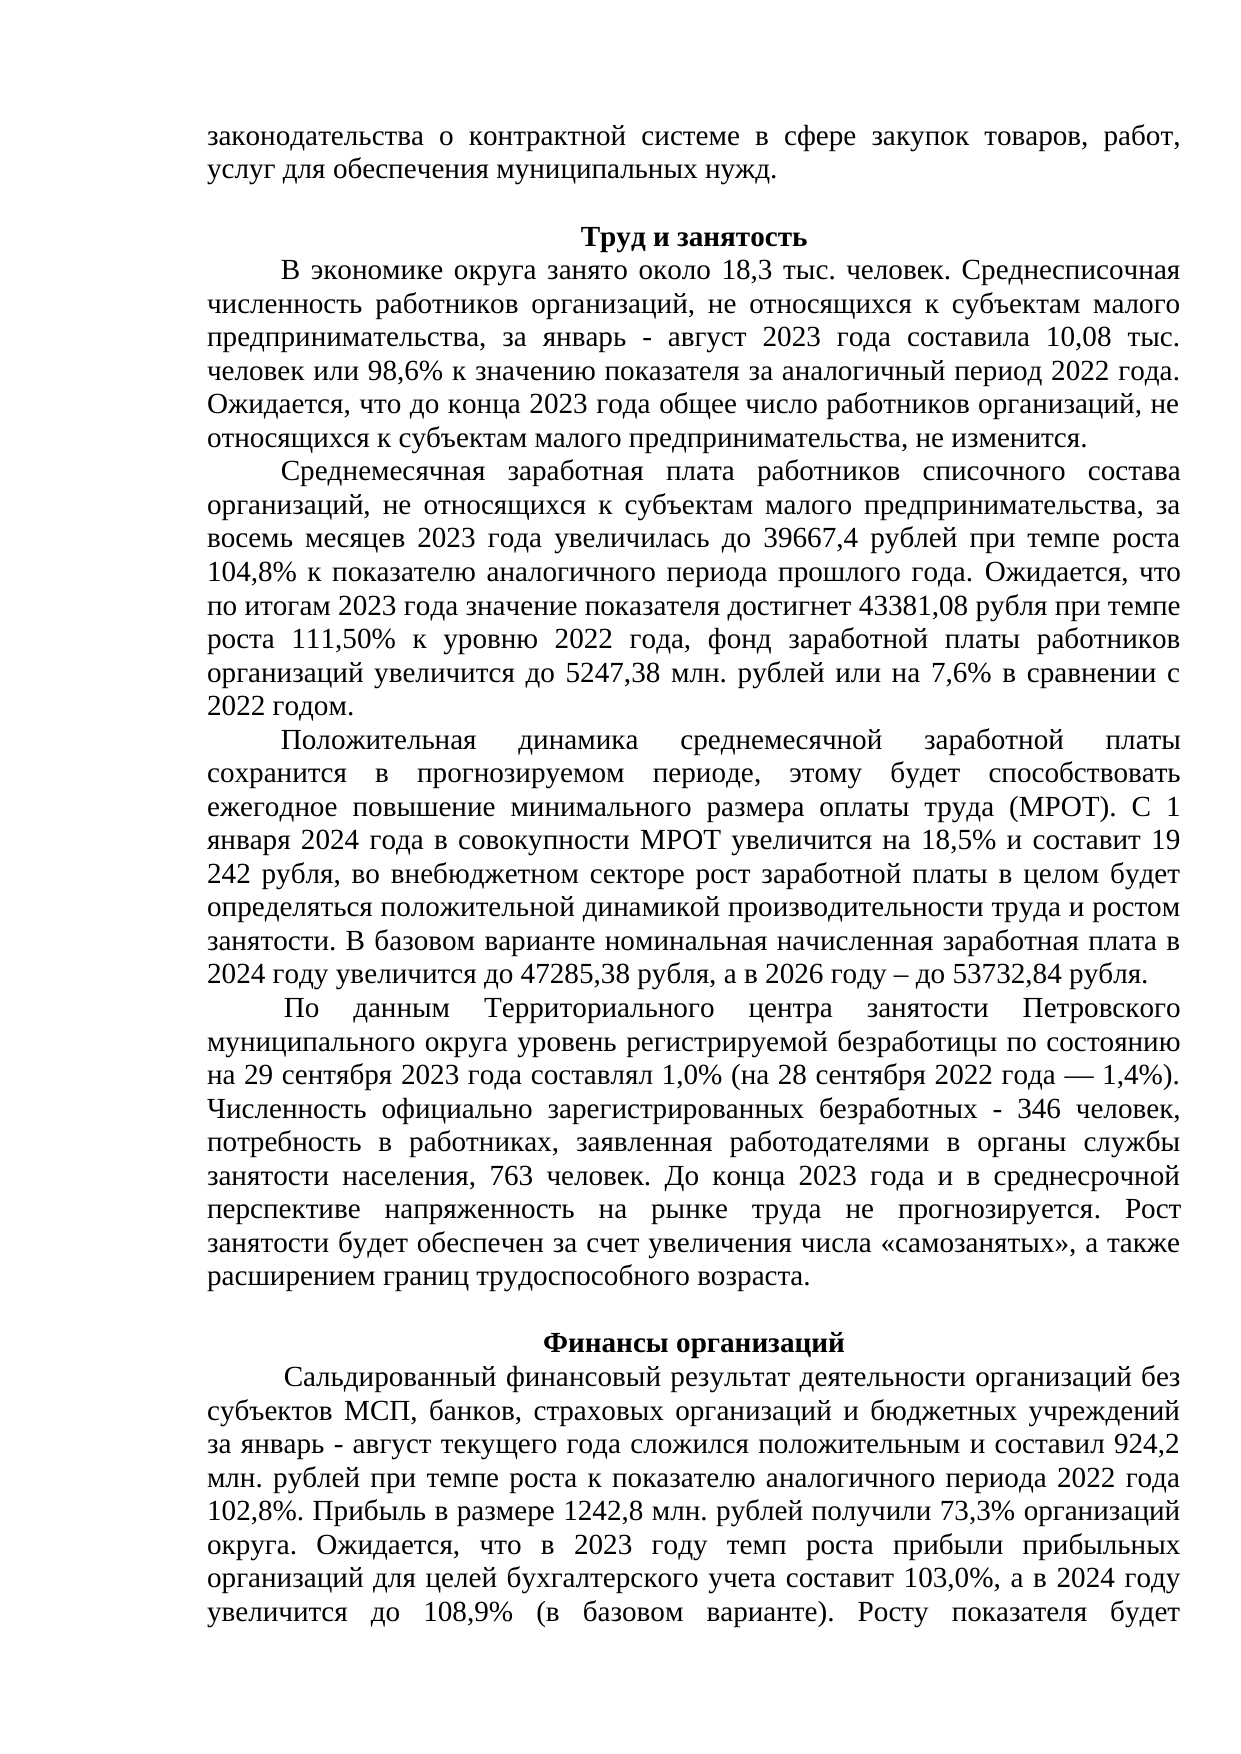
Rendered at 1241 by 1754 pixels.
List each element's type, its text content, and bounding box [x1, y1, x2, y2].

text Положительная динамика среднемесячной заработной платы сохранится в прогнозируемом периоде, этому будет способствовать ежегодное повышение минимального размера оплаты труда (МРОТ). С 1 января 2024 года в совокупности МРОТ увеличится на 18,5% и составит 19 242 рубля, во внебюджетном секторе рост заработной платы в целом будет определяться положительной динамикой производительности труда и ростом занятости. В базовом варианте номинальная начисленная заработная плата в 2024 году увеличится до 47285,38 рубля, а в 2026 году – до 53732,84 рубля. [207, 722, 1181, 990]
text Труд и занятость [207, 219, 1181, 252]
text По данным Территориального центра занятости Петровского муниципального округа уровень регистрируемой безработицы по состоянию на 29 сентября 2023 года составлял 1,0% (на 28 сентября 2022 года — 1,4%). Численность официально зарегистрированных безработных - 346 человек, потребность в работниках, заявленная работодателями в органы службы занятости населения, 763 человек. До конца 2023 года и в среднесрочной перспективе напряженность на рынке труда не прогнозируется. Рост занятости будет обеспечен за счет увеличения числа «самозанятых», а также расширением границ трудоспособного возраста. [207, 990, 1181, 1225]
text Финансы организаций [207, 1326, 1181, 1359]
text Среднемесячная заработная плата работников списочного состава организаций, не относящихся к субъектам малого предпринимательства, за восемь месяцев 2023 года увеличилась до 39667,4 рублей при темпе роста 104,8% к показателю аналогичного периода прошлого года. Ожидается, что по итогам 2023 года значение показателя достигнет 43381,08 рубля при темпе роста 111,50% к уровню 2022 года, фонд заработной платы работников организаций увеличится до 5247,38 млн. рублей или на 7,6% в сравнении с 2022 годом. [207, 453, 1181, 722]
text В экономике округа занято около 18,3 тыс. человек. Среднесписочная численность работников организаций, не относящихся к субъектам малого предпринимательства, за январь - август 2023 года составила 10,08 тыс. человек или 98,6% к значению показателя за аналогичный период 2022 года. Ожидается, что до конца 2023 года общее число работников организаций, не относящихся к субъектам малого предпринимательства, не изменится. [207, 252, 1181, 453]
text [207, 118, 1181, 185]
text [207, 1359, 1181, 1627]
